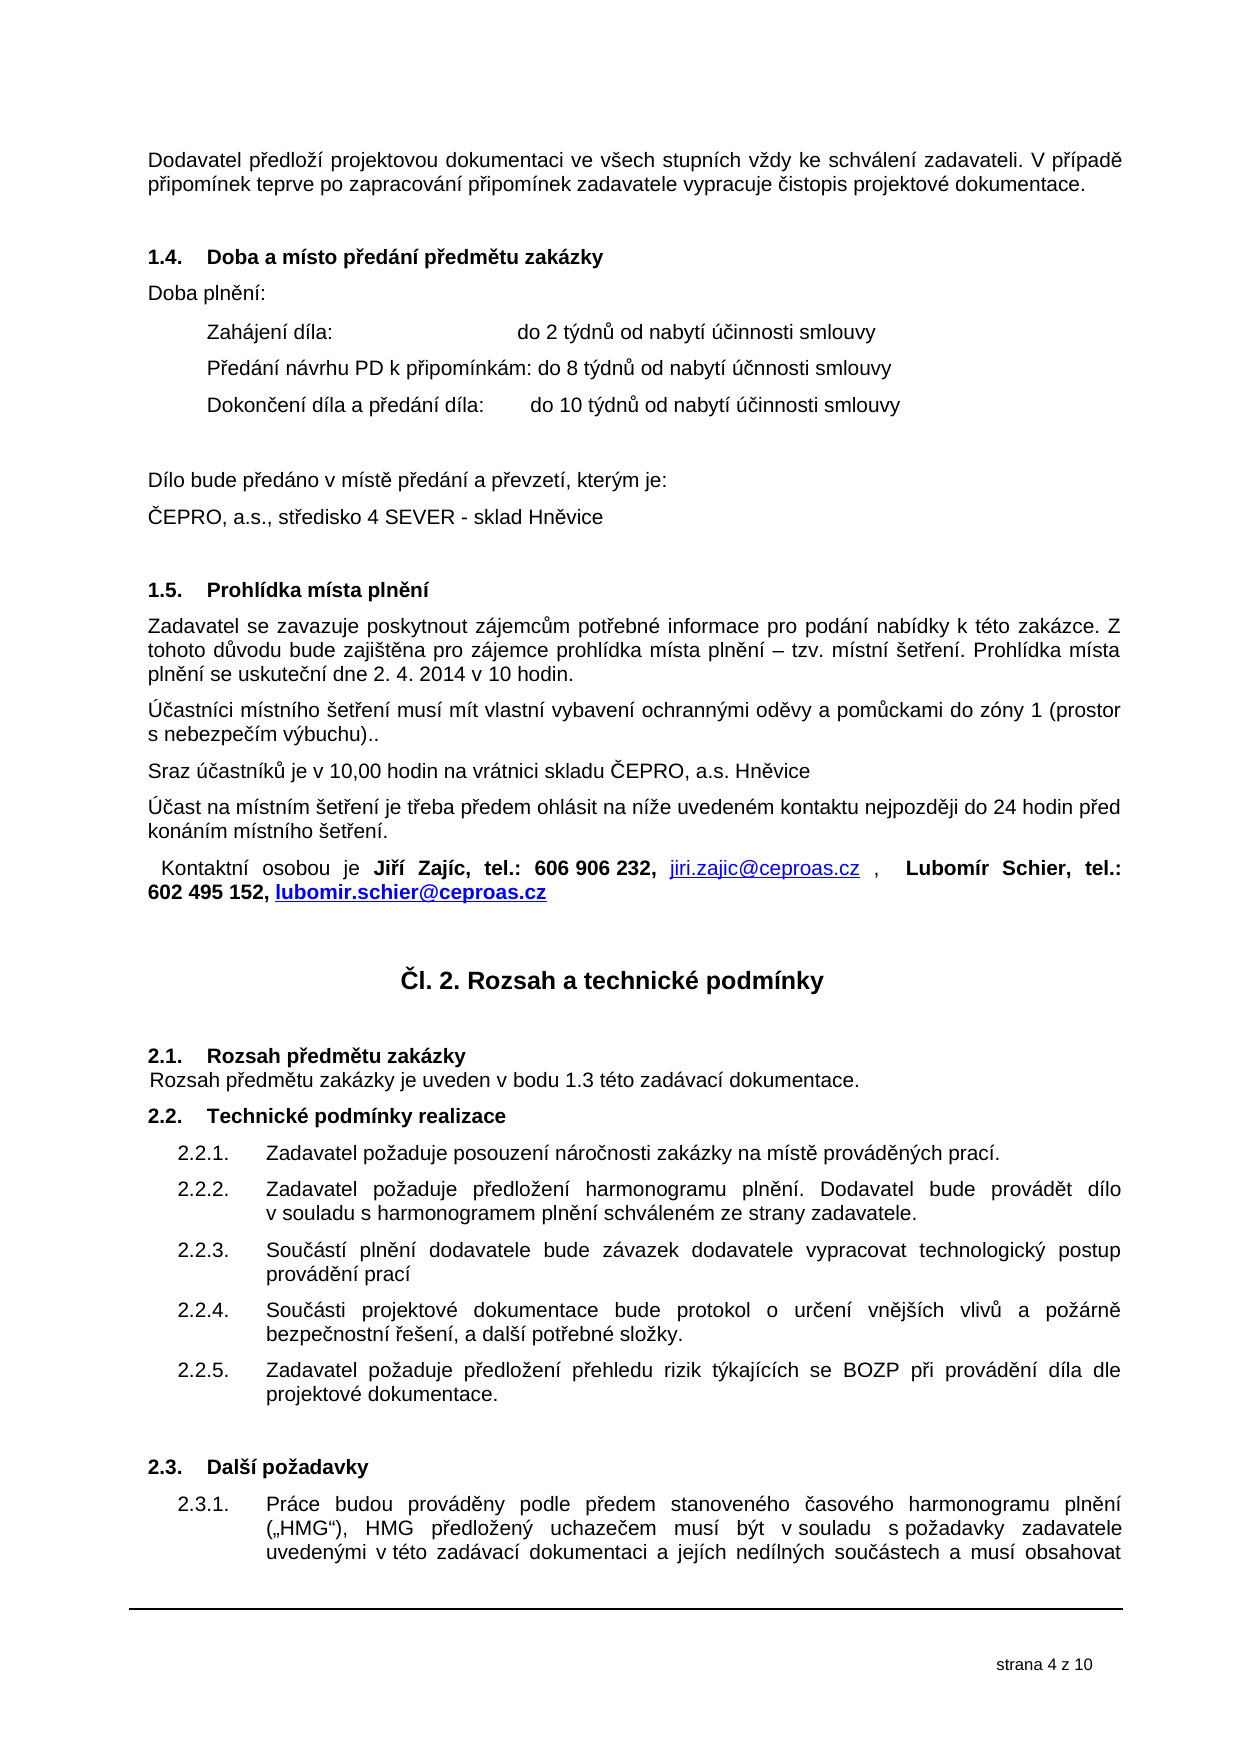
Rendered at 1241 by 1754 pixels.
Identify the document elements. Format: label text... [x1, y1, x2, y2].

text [177, 1492, 1122, 1563]
text Doba a místo předání předmětu zakázky [148, 244, 1122, 268]
text Zadavatel požaduje posouzení náročnosti zakázky na místě prováděných prací. [177, 1141, 1122, 1164]
text Sraz účastníků je v 10,00 hodin na vrátnici skladu ČEPRO, a.s. Hněvice [148, 759, 1122, 783]
text Rozsah a technické podmínky [102, 966, 1122, 995]
text Předání návrhu PD k připomínkám: do 8 týdnů od nabytí účnnosti smlouvy [207, 356, 1122, 380]
text Zadavatel požaduje předložení harmonogramu plnění. Dodavatel bude provádět dílo v souladu s harmonogramem plnění schváleném ze strany zadavatele. [177, 1177, 1122, 1225]
text Dodavatel předloží projektovou dokumentaci ve všech stupních vždy ke schválení zadavateli. V případě připomínek teprve po zapracování připomínek zadavatele vypracuje čistopis projektové dokumentace. [148, 148, 1122, 196]
text Zahájení díla: do 2 týdnů od nabytí účinnosti smlouvy [207, 320, 1122, 344]
subtitle Rozsah předmětu zakázky je uveden v bodu 1.3 této zadávací dokumentace. [149, 1068, 1122, 1092]
text Zadavatel požaduje předložení přehledu rizik týkajících se BOZP při provádění díla dle projektové dokumentace. [177, 1358, 1122, 1406]
text Rozsah předmětu zakázky [148, 1044, 1122, 1068]
text Kontaktní osobou je Jiří Zajíc, tel.: 606 906 232, jiri.zajic@ceproas.cz , Lubomír Schier, tel.: 602 495 152, lubomir.schier@ceproas.cz [148, 856, 1122, 903]
text ČEPRO, a.s., středisko 4 SEVER - sklad Hněvice [148, 504, 1122, 528]
text Účastníci místního šetření musí mít vlastní vybavení ochrannými oděvy a pomůckami do zóny 1 (prostor s nebezpečím výbuchu).. [148, 698, 1122, 746]
text Doba plnění: [148, 281, 1122, 305]
text Účast na místním šetření je třeba předem ohlásit na níže uvedeném kontaktu nejpozději do 24 hodin před konáním místního šetření. [148, 795, 1122, 843]
text Technické podmínky realizace [148, 1104, 1122, 1128]
text Součásti projektové dokumentace bude protokol o určení vnějších vlivů a požárně bezpečnostní řešení, a další potřebné složky. [177, 1298, 1122, 1346]
text Součástí plnění dodavatele bude závazek dodavatele vypracovat technologický postup provádění prací [177, 1237, 1122, 1285]
text Zadavatel se zavazuje poskytnout zájemcům potřebné informace pro podání nabídky k této zakázce. Z tohoto důvodu bude zajištěna pro zájemce prohlídka místa plnění – tzv. místní šetření. Prohlídka místa plnění se uskuteční dne 2. 4. 2014 v 10 hodin. [148, 614, 1122, 686]
text Dílo bude předáno v místě předání a převzetí, kterým je: [148, 468, 1122, 492]
text Prohlídka místa plnění [148, 577, 1122, 601]
text Další požadavky [148, 1455, 1122, 1479]
text Dokončení díla a předání díla: do 10 týdnů od nabytí účinnosti smlouvy [207, 393, 1122, 417]
